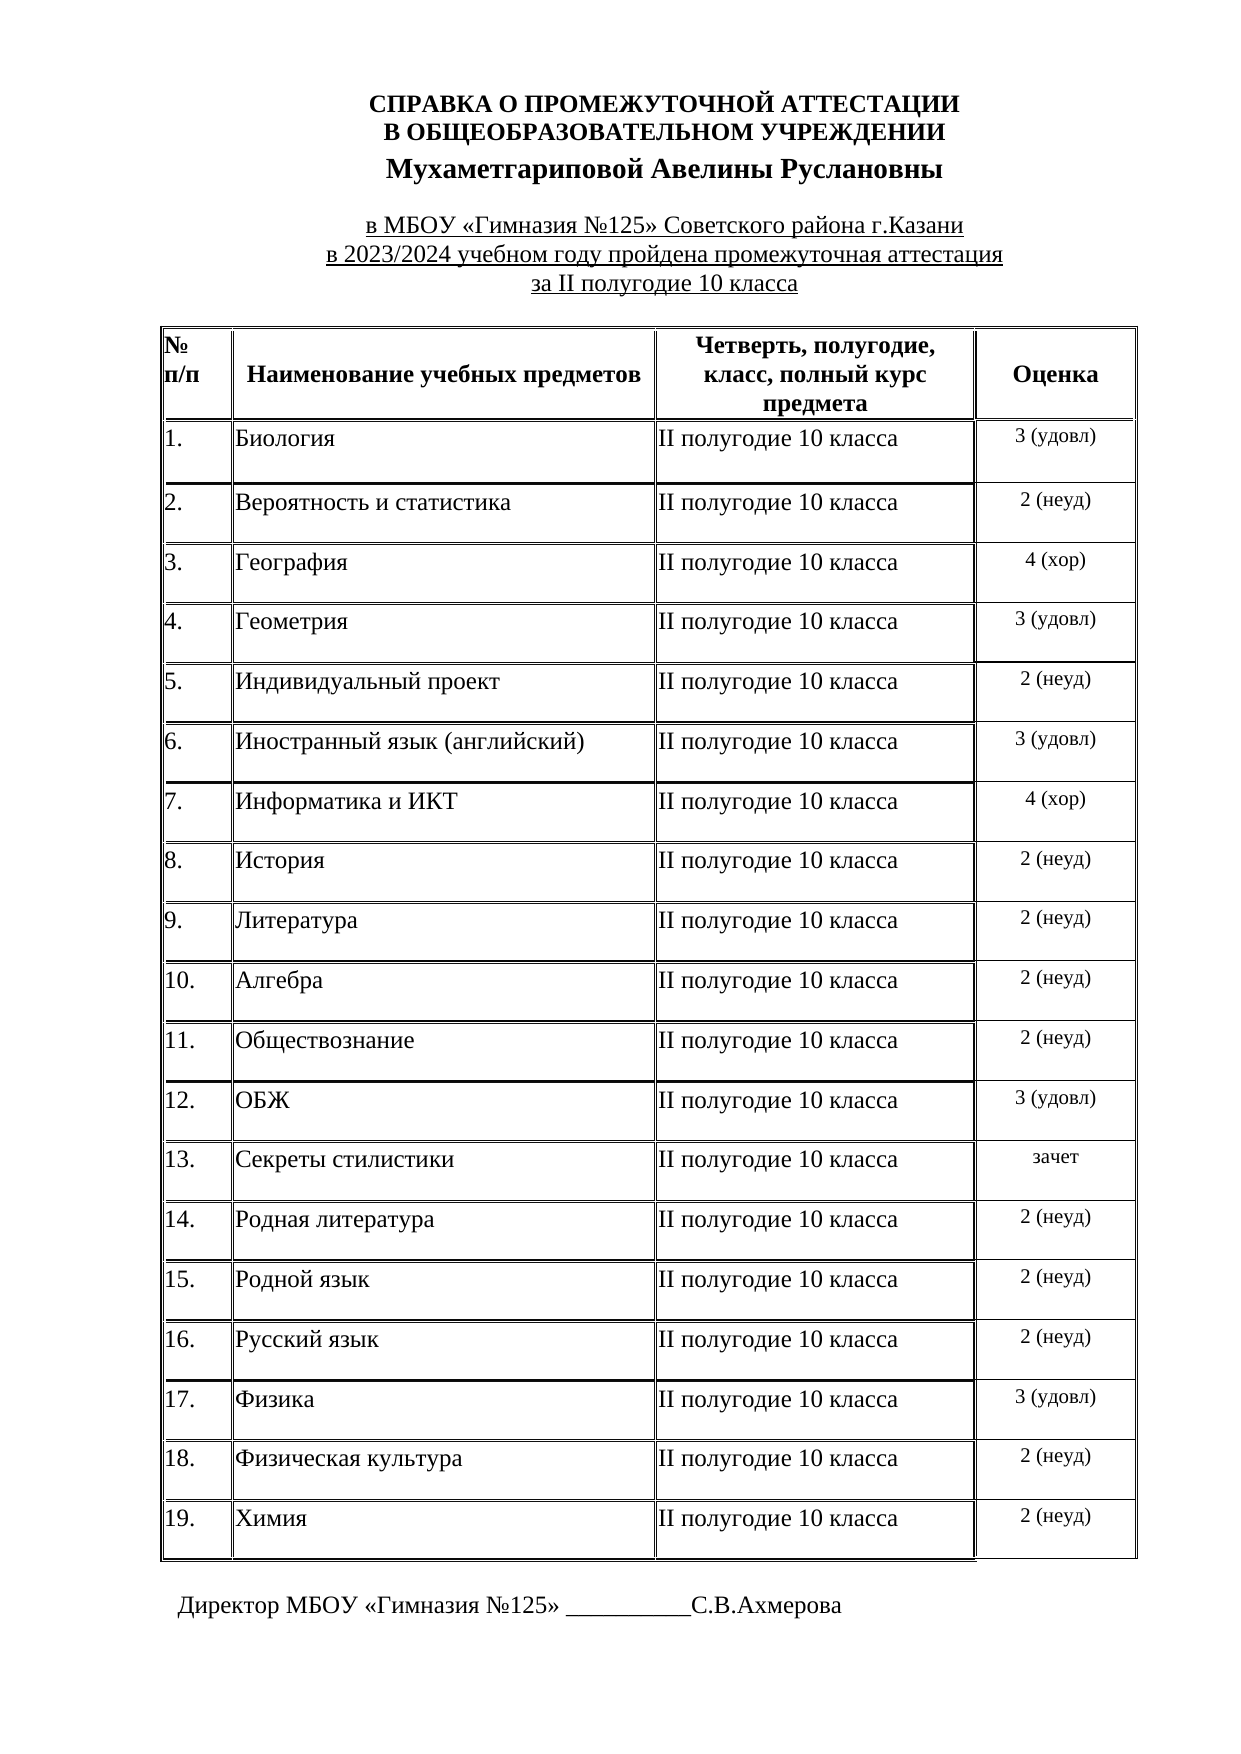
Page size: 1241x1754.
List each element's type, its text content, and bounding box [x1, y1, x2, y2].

table_cell 4 (хор) [977, 543, 1135, 602]
table_cell II полугодие 10 класса [657, 422, 973, 482]
table_cell 3 (удовл) [977, 722, 1135, 781]
table_cell II полугодие 10 класса [657, 1382, 973, 1439]
table_cell 12. [164, 1080, 231, 1140]
table_cell Физическая культура [234, 1442, 654, 1498]
table_cell Иностранный язык (английский) [234, 725, 654, 781]
table_cell 2 (неуд) [977, 663, 1135, 721]
table_cell 2 (неуд) [977, 1260, 1135, 1319]
table_cell Биология [234, 422, 654, 482]
table_cell 1. [164, 418, 231, 482]
table_cell 19. [164, 1499, 232, 1558]
table_cell 4 (хор) [977, 782, 1135, 841]
table_cell 3 (удовл) [977, 418, 1135, 482]
table_cell 18. [162, 1439, 232, 1498]
table_cell 2 (неуд) [975, 1500, 1135, 1558]
table_cell 14. [164, 1200, 231, 1259]
table_cell 10. [164, 960, 231, 1020]
table_cell Литература [234, 904, 654, 960]
table_cell История [234, 844, 654, 901]
table_cell Секреты стилистики [234, 1143, 654, 1199]
table_cell 2 (неуд) [977, 902, 1135, 960]
table_cell Индивидуальный проект [234, 665, 654, 721]
table_cell 7. [164, 781, 231, 841]
table_cell 3 (удовл) [977, 1380, 1135, 1439]
text В ОБЩЕОБРАЗОВАТЕЛЬНОМ УЧРЕЖДЕНИИ Мухаметгариповой Авелины Руслановны [177, 117, 1152, 185]
table_cell II полугодие 10 класса [657, 904, 973, 960]
text в МБОУ «Гимназия №125» Советского района г.Казани в 2023/2024 учебном году пройдена промежуточная аттестация за II полугодие 10 класса [177, 211, 1152, 297]
table_cell 2 (неуд) [977, 483, 1135, 542]
table_cell II полугодие 10 класса [657, 605, 973, 661]
table_cell 5. [164, 661, 231, 721]
table_cell 11. [164, 1020, 231, 1080]
table_cell 6. [164, 721, 231, 781]
table_cell Физика [234, 1382, 654, 1439]
table_cell Русский язык [234, 1323, 654, 1379]
table_cell II полугодие 10 класса [657, 1203, 973, 1259]
table_cell Геометрия [234, 605, 654, 661]
table_header № п/п [164, 329, 232, 418]
table_cell 4. [162, 602, 232, 661]
table_cell Вероятность и статистика [234, 485, 654, 542]
table_cell зачет [977, 1141, 1135, 1199]
table_cell II полугодие 10 класса [657, 1263, 973, 1319]
table_cell 2 (неуд) [977, 1201, 1135, 1259]
table_cell 3 (удовл) [977, 603, 1135, 661]
table_header Четверть, полугодие, класс, полный курс предмета [656, 327, 975, 418]
table_cell II полугодие 10 класса [657, 1024, 973, 1080]
table_cell 2. [164, 482, 231, 542]
table_cell География [234, 545, 654, 602]
table_cell 3. [162, 542, 232, 602]
table_header Оценка [975, 329, 1135, 418]
table_cell II полугодие 10 класса [657, 1323, 973, 1379]
table_cell 17. [164, 1379, 231, 1439]
table_cell 8. [162, 841, 232, 901]
table_cell II полугодие 10 класса [657, 1143, 973, 1199]
table_cell Химия [233, 1502, 656, 1558]
table_cell 15. [164, 1259, 231, 1319]
table_cell 16. [164, 1319, 231, 1379]
table_cell II полугодие 10 класса [657, 665, 973, 721]
table_cell Обществознание [234, 1024, 654, 1080]
table_cell 13. [162, 1140, 232, 1199]
table_cell 2 (неуд) [977, 961, 1135, 1020]
table_cell II полугодие 10 класса [657, 1083, 973, 1140]
table_cell II полугодие 10 класса [657, 964, 973, 1020]
table_cell II полугодие 10 класса [657, 725, 973, 781]
table_cell Алгебра [234, 964, 654, 1020]
table_cell 2 (неуд) [977, 842, 1135, 901]
table_cell 2 (неуд) [977, 1440, 1135, 1498]
table_cell 2 (неуд) [977, 1320, 1135, 1379]
table_cell 2 (неуд) [977, 1021, 1135, 1080]
table_cell II полугодие 10 класса [656, 1502, 975, 1558]
table_cell 3 (удовл) [977, 1081, 1135, 1140]
table_cell Родной язык [234, 1263, 654, 1319]
table_cell ОБЖ [234, 1083, 654, 1140]
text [177, 1561, 1152, 1619]
table_cell II полугодие 10 класса [657, 545, 973, 602]
table_header Наименование учебных предметов [233, 329, 656, 418]
table_cell II полугодие 10 класса [657, 784, 973, 841]
table_cell II полугодие 10 класса [657, 485, 973, 542]
table_cell Родная литература [234, 1203, 654, 1259]
table_cell II полугодие 10 класса [657, 1442, 973, 1498]
text СПРАВКА О ПРОМЕЖУТОЧНОЙ АТТЕСТАЦИИ [177, 89, 1152, 117]
table_cell II полугодие 10 класса [657, 844, 973, 901]
table_cell Информатика и ИКТ [234, 784, 654, 841]
table_cell 9. [162, 901, 232, 960]
